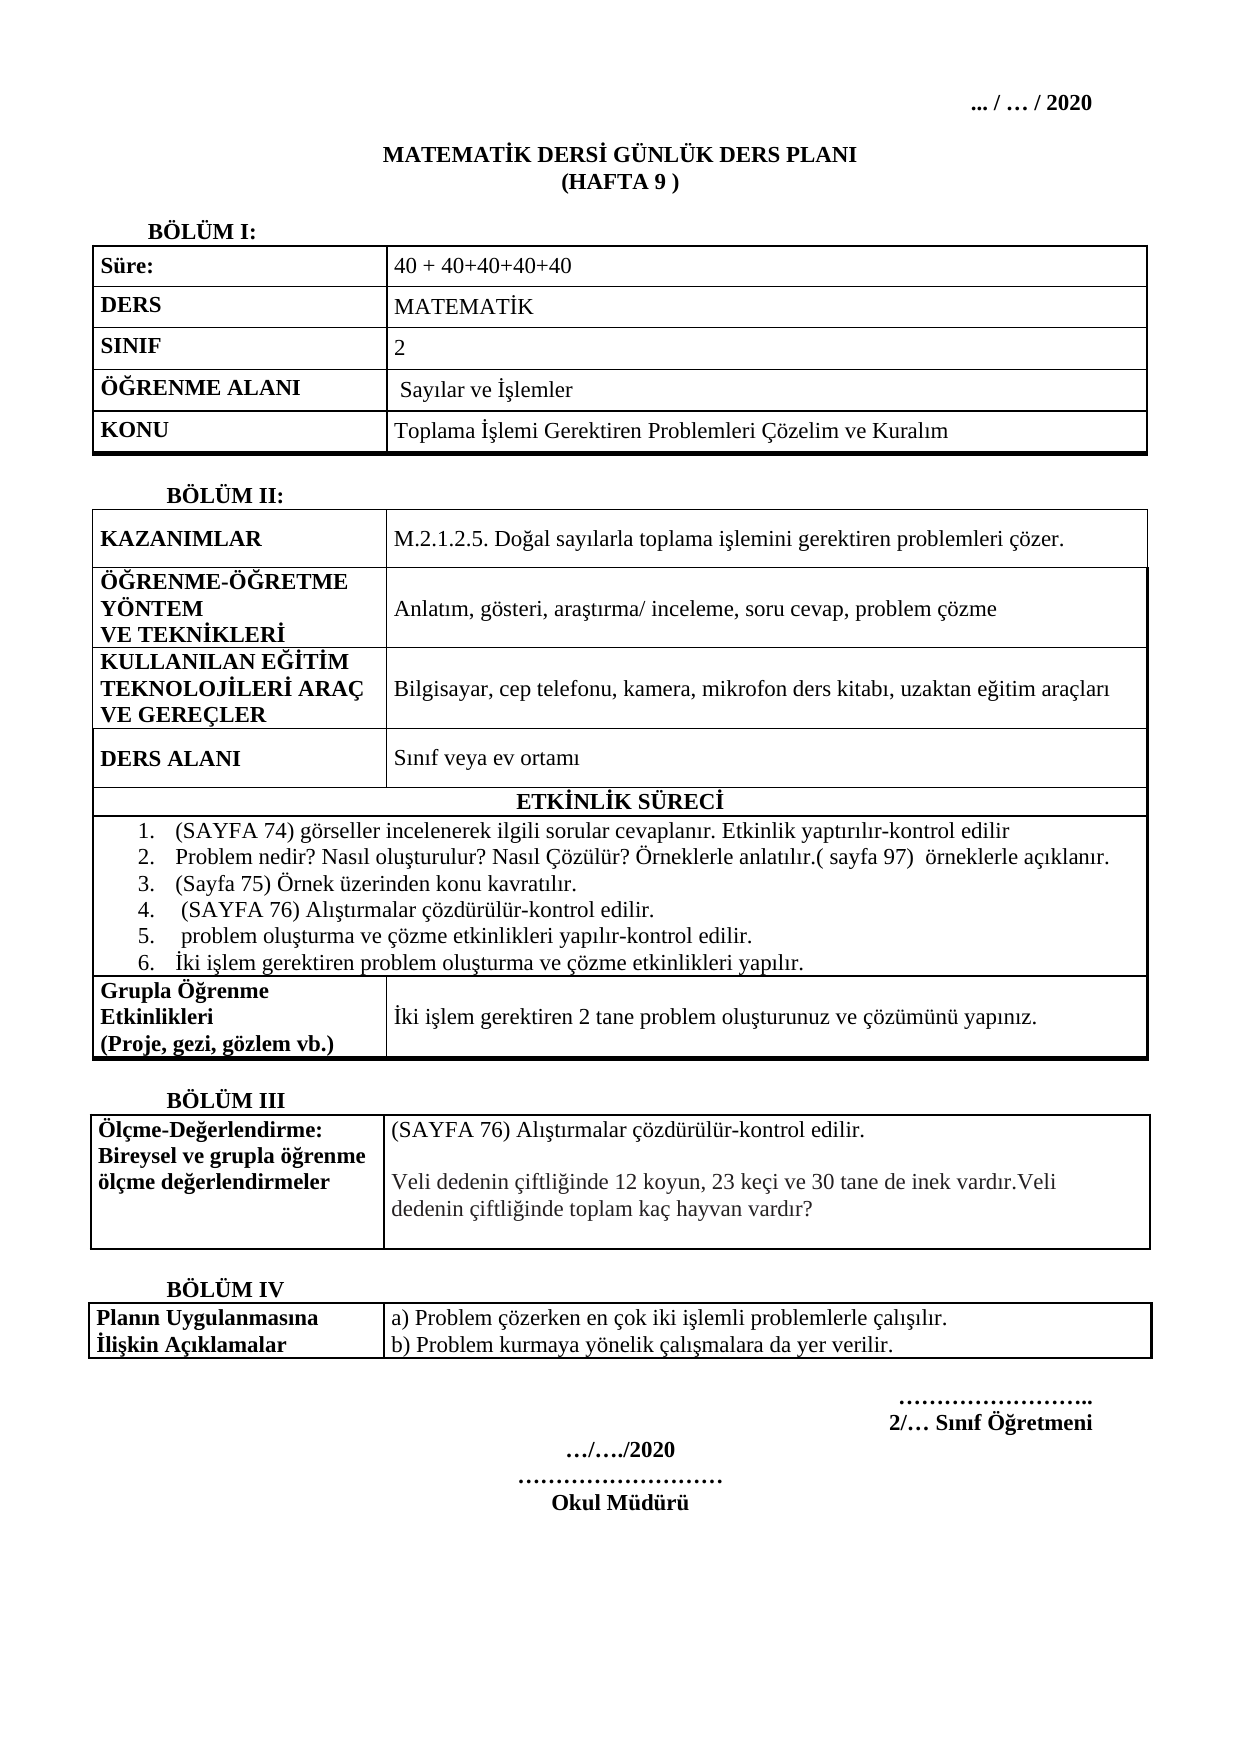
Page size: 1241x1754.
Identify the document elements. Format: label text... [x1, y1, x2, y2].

text Okul Müdürü [148, 1488, 1092, 1515]
table_header a) Problem çözerken en çok iki işlemli problemlerle çalışılır. b) Problem kurmaya yönelik çalışmalara da yer verilir. [385, 1304, 1150, 1357]
text MATEMATİK DERSİ GÜNLÜK DERS PLANI [148, 141, 1092, 168]
text …………………….. [148, 1383, 1092, 1409]
table_cell Sayılar ve İşlemler [388, 370, 1146, 410]
text BÖLÜM II: [148, 482, 1092, 509]
table_cell Grupla Öğrenme Etkinlikleri (Proje, gezi, gözlem vb.) [94, 977, 386, 1056]
subtitle BÖLÜM III [148, 1087, 1092, 1113]
subtitle BÖLÜM IV [148, 1276, 1092, 1302]
table_cell Sınıf veya ev ortamı [387, 729, 1146, 787]
table_cell MATEMATİK [388, 287, 1146, 327]
table_cell ÖĞRENME-ÖĞRETME YÖNTEM VE TEKNİKLERİ [93, 568, 386, 647]
table_header 40 + 40+40+40+40 [388, 247, 1146, 286]
table_cell İki işlem gerektiren 2 tane problem oluşturunuz ve çözümünü yapınız. [387, 977, 1146, 1056]
text …/…./2020 [148, 1436, 1092, 1462]
table_cell ÖĞRENME ALANI [94, 370, 386, 410]
table_cell (SAYFA 74) görseller incelenerek ilgili sorular cevaplanır. Etkinlik yaptırılır-kontrol edilir Problem nedir? Nasıl oluşturulur? Nasıl Çözülür? Örneklerle anlatılır.( sayfa 97) örneklerle açıklanır. (Sayfa 75) Örnek üzerinden konu kavratılır. (SAYFA 76) Alıştırmalar çözdürülür-kontrol edilir. problem oluşturma ve çözme etkinlikleri yapılır-kontrol edilir. İki işlem gerektiren problem oluşturma ve çözme etkinlikleri yapılır. [94, 817, 1146, 975]
table_header Süre: [94, 247, 386, 286]
table_cell 2 [388, 328, 1146, 368]
text ……………………… [148, 1462, 1092, 1488]
text ... / … / 2020 [148, 89, 1092, 115]
text BÖLÜM I: [148, 218, 1092, 244]
table_cell DERS [94, 287, 386, 327]
table_cell KULLANILAN EĞİTİM TEKNOLOJİLERİ ARAÇ VE GEREÇLER [93, 648, 386, 727]
table_cell KONU [94, 412, 386, 451]
table_header M.2.1.2.5. Doğal sayılarla toplama işlemini gerektiren problemleri çözer. [387, 510, 1147, 567]
table_header Planın Uygulanmasına İlişkin Açıklamalar [90, 1304, 383, 1357]
table_cell DERS ALANI [94, 729, 386, 787]
table_cell Bilgisayar, cep telefonu, kamera, mikrofon ders kitabı, uzaktan eğitim araçları [387, 648, 1146, 727]
table_header KAZANIMLAR [93, 510, 386, 567]
table_cell ETKİNLİK SÜRECİ [94, 788, 1146, 815]
text 2/… Sınıf Öğretmeni [148, 1409, 1092, 1436]
table_cell SINIF [94, 328, 386, 368]
text (HAFTA 9 ) [148, 168, 1092, 194]
table_cell Toplama İşlemi Gerektiren Problemleri Çözelim ve Kuralım [388, 412, 1146, 451]
table_cell Anlatım, gösteri, araştırma/ inceleme, soru cevap, problem çözme [387, 568, 1146, 647]
table_header (SAYFA 76) Alıştırmalar çözdürülür-kontrol edilir. Veli dedenin çiftliğinde 12 koyun, 23 keçi ve 30 tane de inek vardır.Veli dedenin çiftliğinde toplam kaç hayvan vardır? [385, 1116, 1149, 1247]
table_header Ölçme-Değerlendirme: Bireysel ve grupla öğrenme ölçme değerlendirmeler [92, 1116, 383, 1247]
